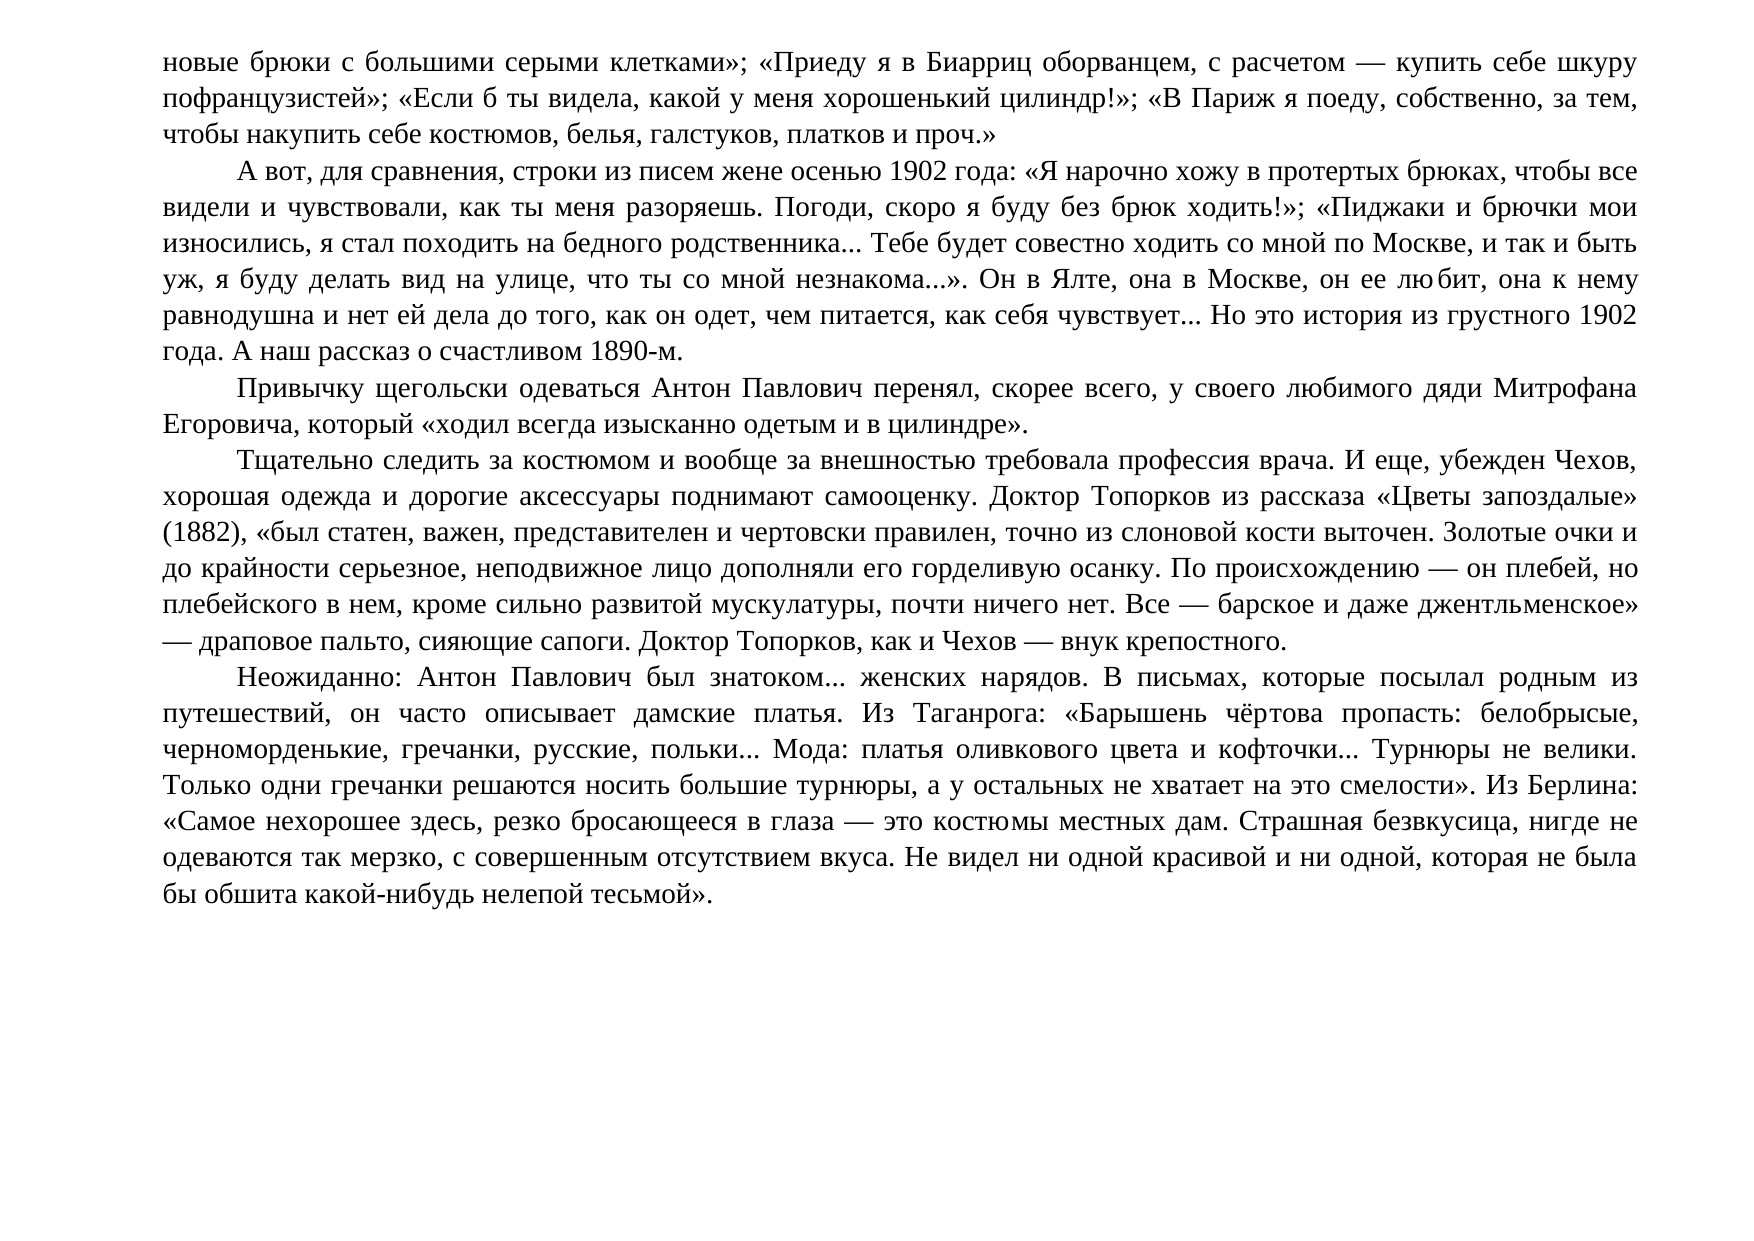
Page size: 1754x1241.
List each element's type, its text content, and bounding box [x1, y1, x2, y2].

text Неожиданно: Антон Павлович был знатоком... женских нарядов. В письмах, которые посылал родным из путешествий, он часто описывает дамские платья. Из Таганрога: «Барышень чёртова пропасть: белобрысые, черноморденькие, гречанки, русские, польки... Мода: платья оливкового цвета и кофточки... Турнюры не велики. Только одни гречанки решаются носить большие турнюры, а у остальных не хватает на это смелости». Из Берлина: «Самое нехорошее здесь, резко бросающееся в глаза — это костюмы местных дам. Страшная безвкусица, нигде не одеваются так мерзко, с совершенным отсутствием вкуса. Не видел ни одной красивой и ни одной, которая не была бы обшита какой-нибудь нелепой тесьмой». [162, 659, 1639, 909]
text Привычку щегольски одеваться Антон Павлович перенял, скорее всего, у своего любимого дяди Митрофана Егоровича, который «ходил всегда изысканно одетым и в цилиндре». [162, 370, 1639, 439]
text Тщательно следить за костюмом и вообще за внешностью требовала профессия врача. И еще, убежден Чехов, хорошая одежда и дорогие аксессуары поднимают самооценку. Доктор Топорков из рассказа «Цветы запоздалые» (1882), «был статен, важен, представителен и чертовски правилен, точно из слоновой кости выточен. Золотые очки и до крайности серьезное, неподвижное лицо дополняли его горделивую осанку. По происхождению — он плебей, но плебейского в нем, кроме сильно развитой мускулатуры, почти ничего нет. Все — барское и даже джентльменское» — драповое пальто, сияющие сапоги. Доктор Топорков, как и Чехов — внук крепостного. [162, 442, 1639, 656]
text А вот, для сравнения, строки из писем жене осенью 1902 года: «Я нарочно хожу в протертых брюках, чтобы все видели и чувствовали, как ты меня разоряешь. Погоди, скоро я буду без брюк ходить!»; «Пиджаки и брючки мои износились, я стал походить на бедного родственника... Тебе будет совестно ходить со мной по Москве, и так и быть уж, я буду делать вид на улице, что ты со мной незнакома...». Он в Ялте, она в Москве, он ее любит, она к нему равнодушна и нет ей дела до того, как он одет, чем питается, как себя чувствует... Но это история из грустного 1902 года. А наш рассказ о счастливом 1890-м. [162, 153, 1639, 367]
